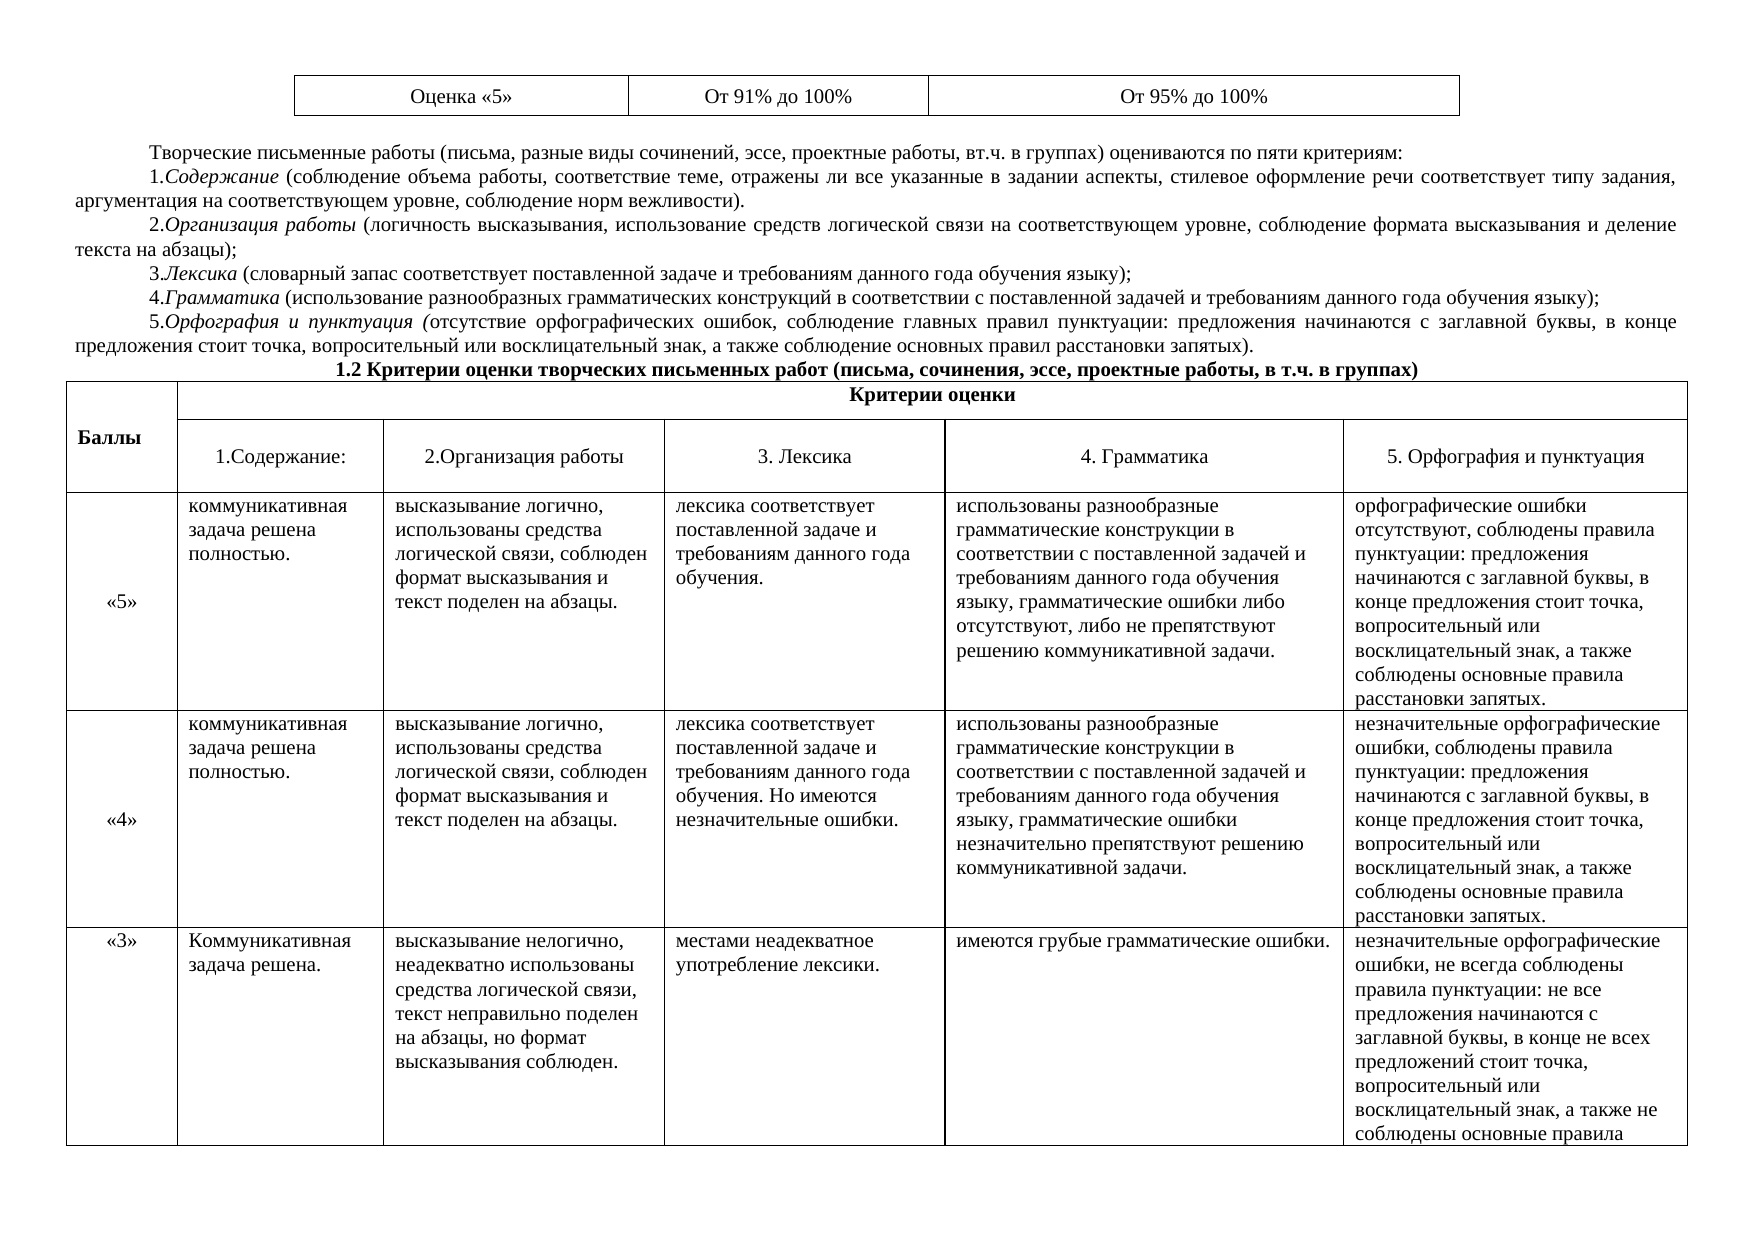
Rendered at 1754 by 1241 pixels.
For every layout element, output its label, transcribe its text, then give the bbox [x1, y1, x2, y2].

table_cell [1344, 928, 1687, 1145]
table_cell использованы разнообразные грамматические конструкции в соответствии с поставленной задачей и требованиям данного года обучения языку, грамматические ошибки либо отсутствуют, либо не препятствуют решению коммуникативной задачи. [946, 493, 1343, 710]
text 3.Лексика (словарный запас соответствует поставленной задаче и требованиям данного года обучения языку); [75, 261, 1679, 284]
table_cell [178, 928, 383, 1145]
table_cell 1.Содержание: [178, 420, 383, 492]
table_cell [665, 928, 944, 1145]
table_cell лексика соответствует поставленной задаче и требованиям данного года обучения. [665, 493, 944, 710]
table_cell незначительные орфографические ошибки, соблюдены правила пунктуации: предложения начинаются с заглавной буквы, в конце предложения стоит точка, вопросительный или восклицательный знак, а также соблюдены основные правила расстановки запятых. [1344, 711, 1687, 927]
table_cell лексика соответствует поставленной задаче и требованиям данного года обучения. Но имеются незначительные ошибки. [665, 711, 944, 927]
table_header Критерии оценки [178, 382, 1687, 418]
text 1.2 Критерии оценки творческих письменных работ (письма, сочинения, эссе, проектные работы, в т.ч. в группах) [75, 357, 1679, 381]
text 2.Организация работы (логичность высказывания, использование средств логической связи на соответствующем уровне, соблюдение формата высказывания и деление текста на абзацы); [75, 212, 1679, 261]
table_cell 4. Грамматика [946, 420, 1343, 492]
table_cell «5» [67, 493, 177, 710]
table_cell 5. Орфография и пунктуация [1344, 420, 1687, 492]
table_cell 3. Лексика [665, 420, 944, 492]
table_cell коммуникативная задача решена полностью. [178, 711, 383, 927]
table_cell Оценка «5» [295, 76, 628, 115]
table_cell коммуникативная задача решена полностью. [178, 493, 383, 710]
text 4.Грамматика (использование разнообразных грамматических конструкций в соответствии с поставленной задачей и требованиям данного года обучения языку); [75, 284, 1679, 309]
table_cell 2.Организация работы [384, 420, 664, 492]
table_cell орфографические ошибки отсутствуют, соблюдены правила пунктуации: предложения начинаются с заглавной буквы, в конце предложения стоит точка, вопросительный или восклицательный знак, а также соблюдены основные правила расстановки запятых. [1344, 493, 1687, 710]
table_cell «4» [67, 711, 177, 927]
table_cell «3» [67, 928, 177, 1145]
text 1.Содержание (соблюдение объема работы, соответствие теме, отражены ли все указанные в задании аспекты, стилевое оформление речи соответствует типу задания, аргументация на соответствующем уровне, соблюдение норм вежливости). [75, 164, 1679, 212]
table_header Баллы [67, 382, 177, 492]
table_cell использованы разнообразные грамматические конструкции в соответствии с поставленной задачей и требованиям данного года обучения языку, грамматические ошибки незначительно препятствуют решению коммуникативной задачи. [946, 711, 1343, 927]
text 5.Орфография и пунктуация (отсутствие орфографических ошибок, соблюдение главных правил пунктуации: предложения начинаются с заглавной буквы, в конце предложения стоит точка, вопросительный или восклицательный знак, а также соблюдение основных правил расстановки запятых). [75, 309, 1679, 357]
table_cell От 91% до 100% [629, 76, 928, 115]
table_cell высказывание логично, использованы средства логической связи, соблюден формат высказывания и текст поделен на абзацы. [384, 493, 664, 710]
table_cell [384, 928, 664, 1145]
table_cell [946, 928, 1343, 1145]
table_cell высказывание логично, использованы средства логической связи, соблюден формат высказывания и текст поделен на абзацы. [384, 711, 664, 927]
table_cell От 95% до 100% [929, 76, 1459, 115]
text Творческие письменные работы (письма, разные виды сочинений, эссе, проектные работы, вт.ч. в группах) оцениваются по пяти критериям: [75, 140, 1679, 164]
